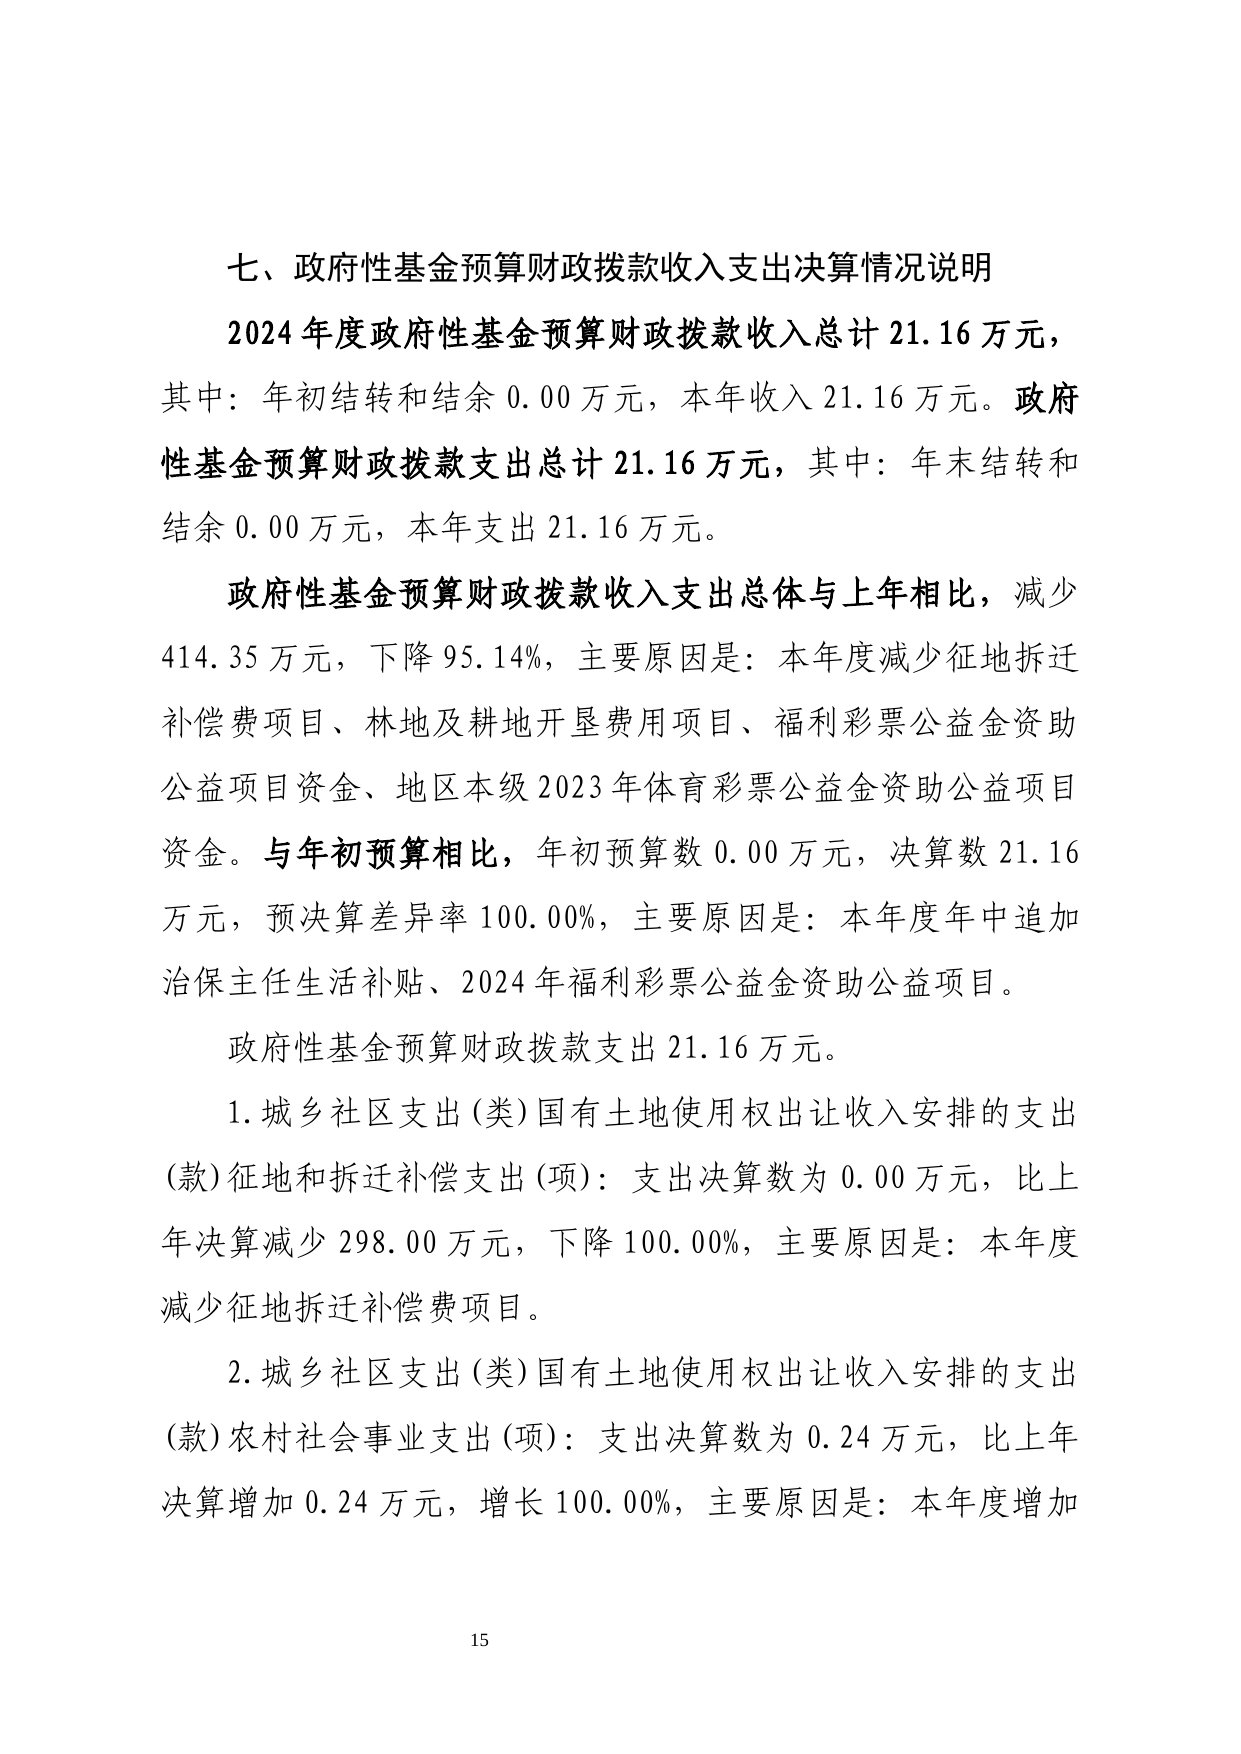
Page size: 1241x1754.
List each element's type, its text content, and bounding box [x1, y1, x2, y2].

text 政府性基金预算财政拨款收入支出总体与上年相比，减少414.35万元，下降95.14%，主要原因是：本年度减少征地拆迁补偿费项目、林地及耕地开垦费用项目、福利彩票公益金资助公益项目资金、地区本级2023年体育彩票公益金资助公益项目资金。与年初预算相比，年初预算数0.00万元，决算数21.16万元，预决算差异率100.00%，主要原因是：本年度年中追加治保主任生活补贴、2024年福利彩票公益金资助公益项目。 [159, 558, 1081, 1013]
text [159, 1338, 1081, 1533]
text 七、政府性基金预算财政拨款收入支出决算情况说明 [159, 233, 1081, 298]
text 2024年度政府性基金预算财政拨款收入总计21.16万元，其中：年初结转和结余0.00万元，本年收入21.16万元。政府性基金预算财政拨款支出总计21.16万元，其中：年末结转和结余0.00万元，本年支出21.16万元。 [159, 298, 1081, 558]
text 政府性基金预算财政拨款支出21.16万元。 [159, 1013, 1081, 1078]
text 1.城乡社区支出(类)国有土地使用权出让收入安排的支出(款)征地和拆迁补偿支出(项)：支出决算数为0.00万元，比上年决算减少298.00万元，下降100.00%，主要原因是：本年度减少征地拆迁补偿费项目。 [159, 1078, 1081, 1338]
